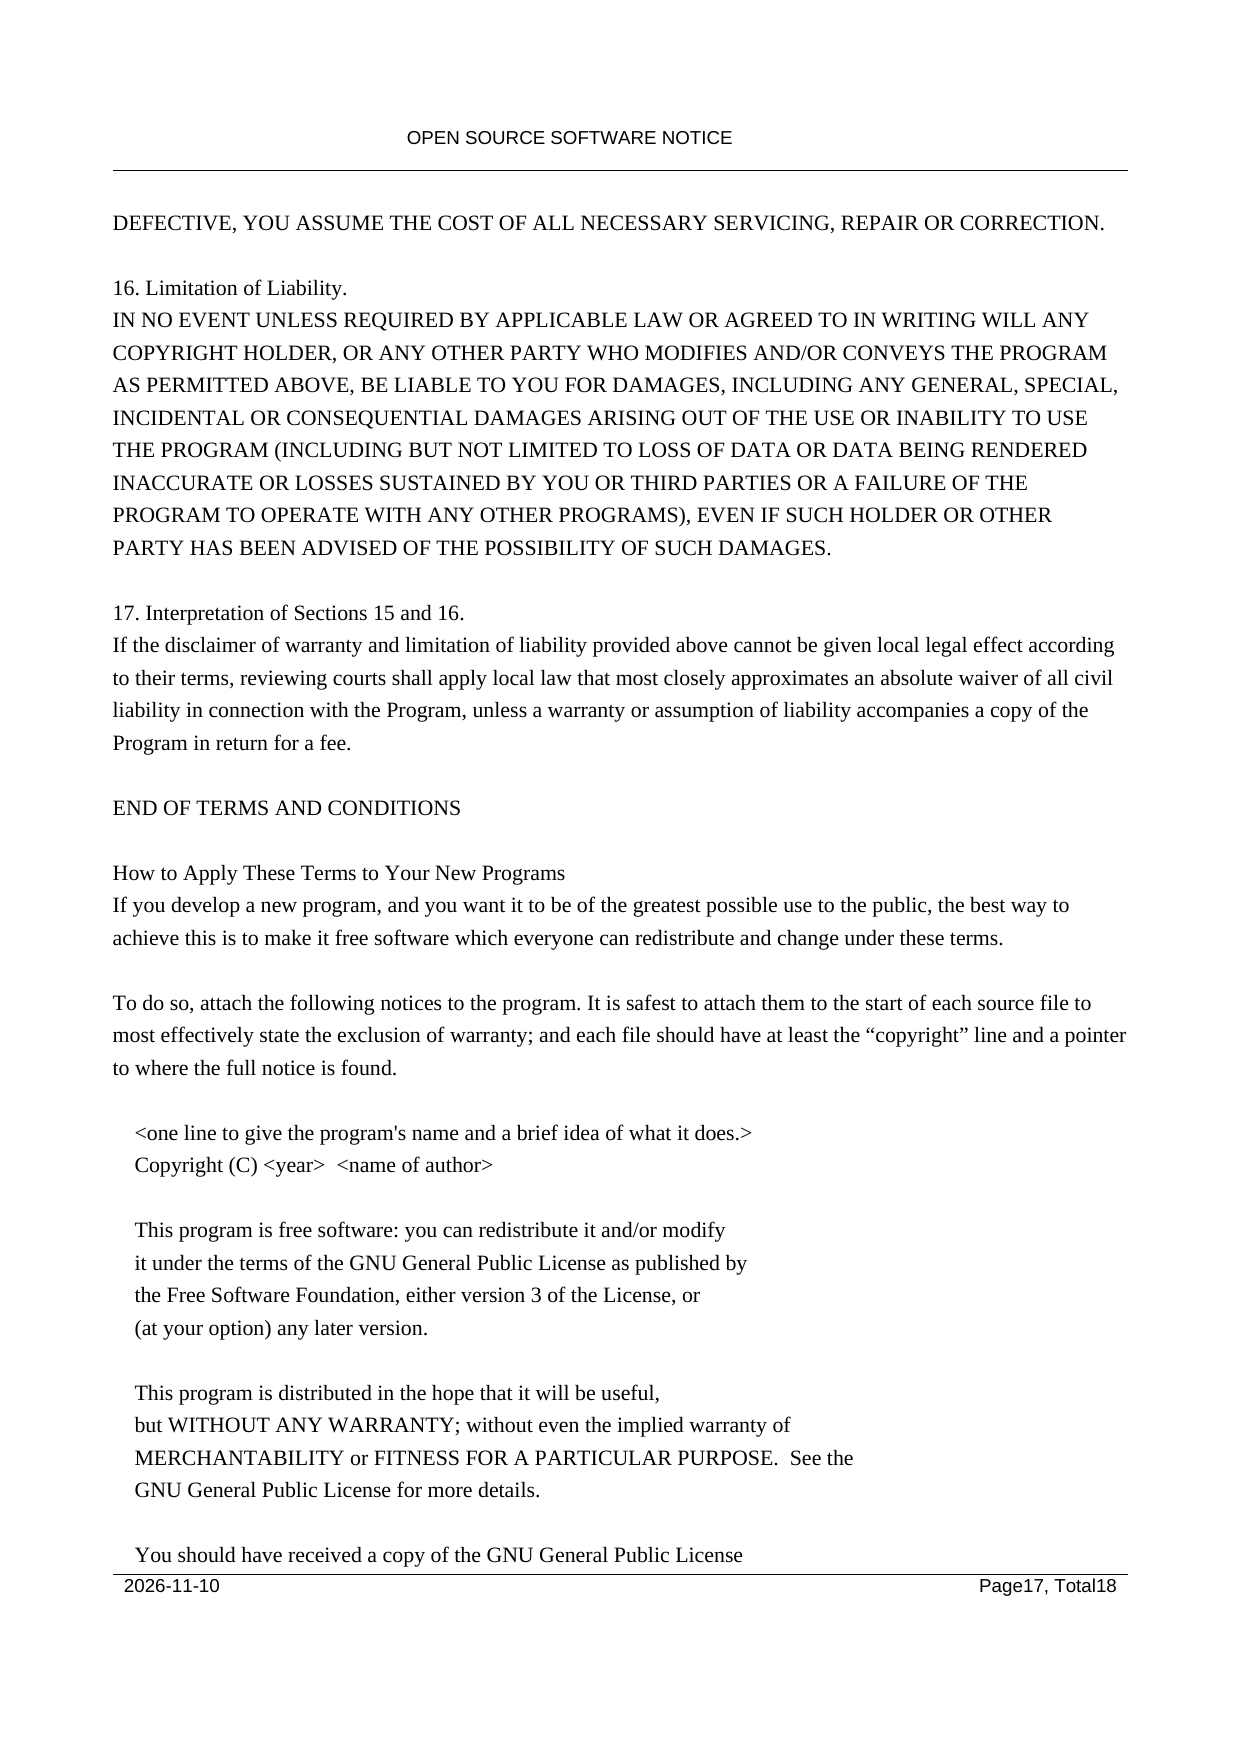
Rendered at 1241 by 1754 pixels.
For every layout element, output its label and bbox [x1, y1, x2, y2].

text [112, 206, 1128, 1571]
